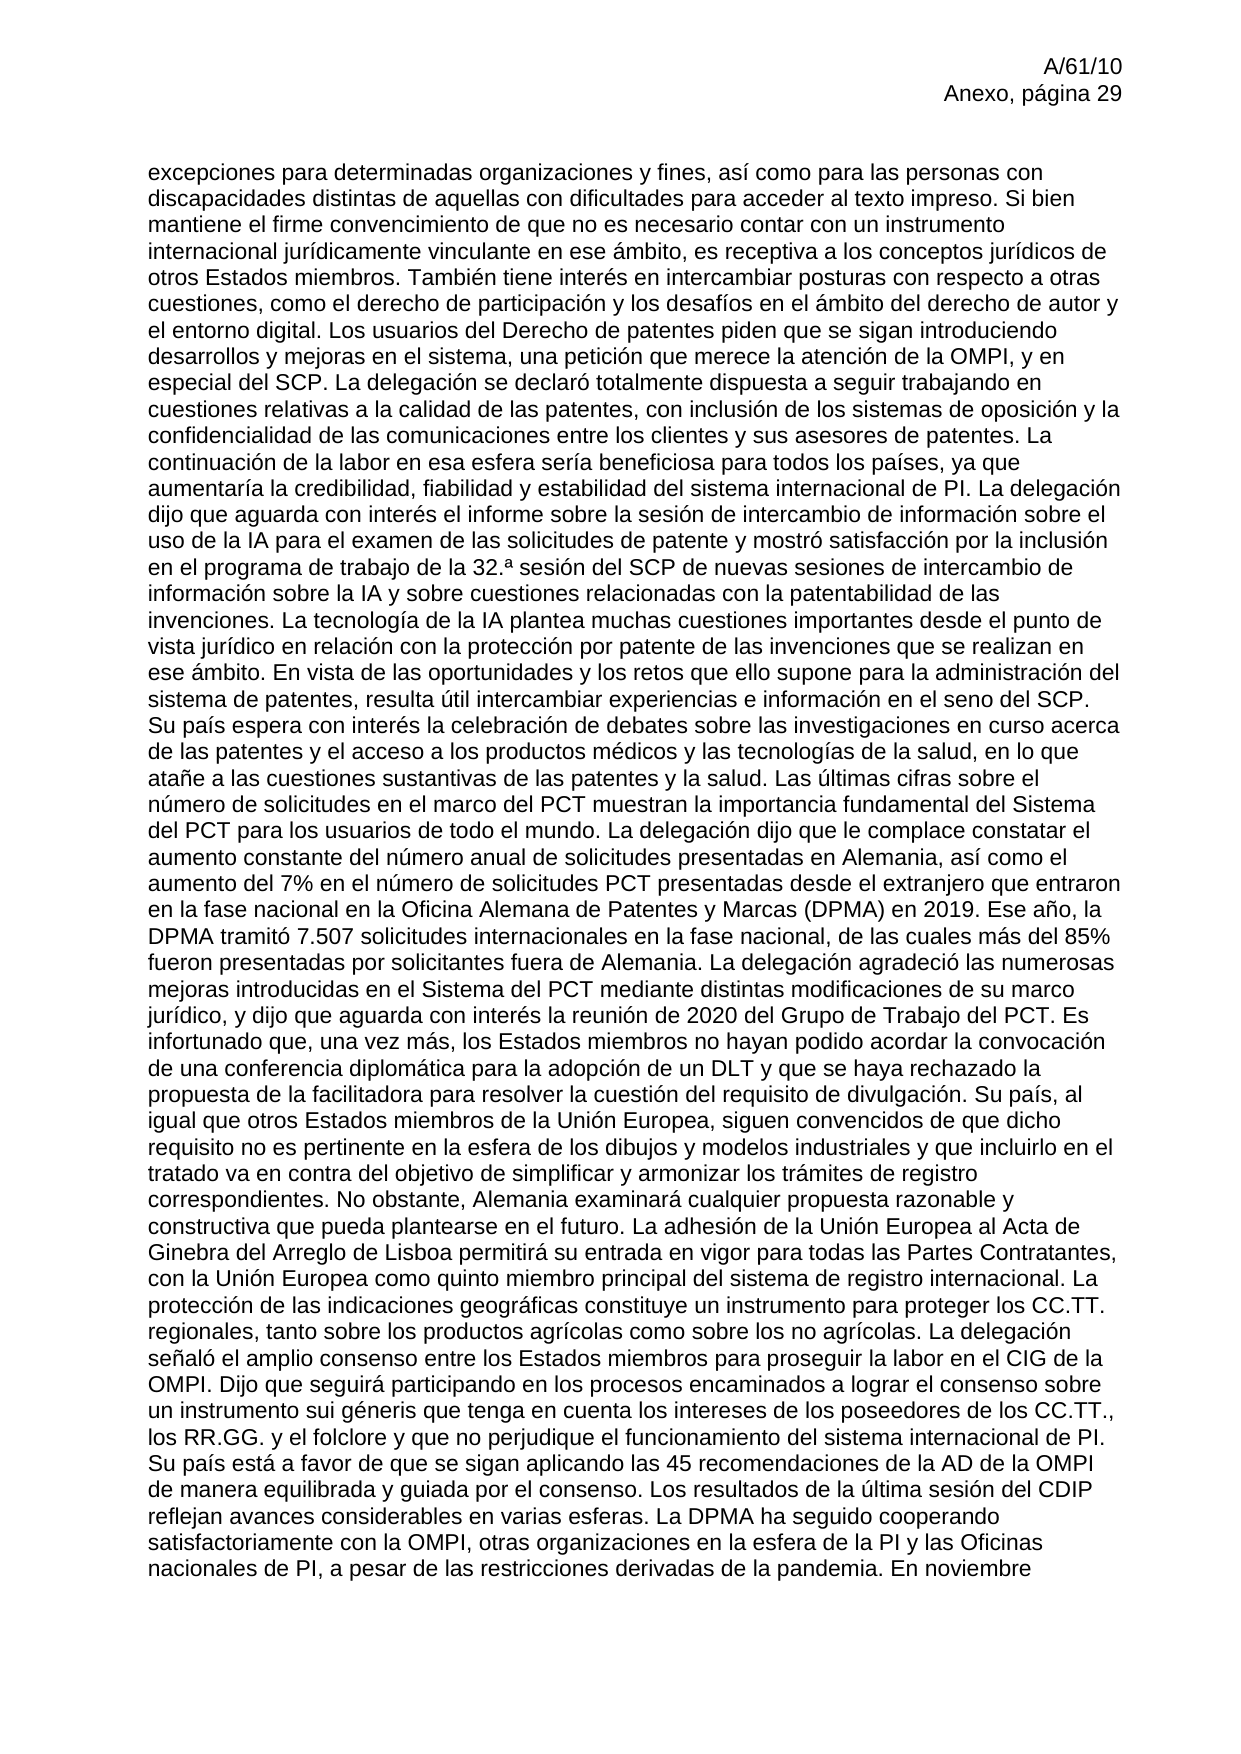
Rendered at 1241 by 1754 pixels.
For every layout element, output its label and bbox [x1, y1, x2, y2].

text [148, 158, 1122, 1582]
